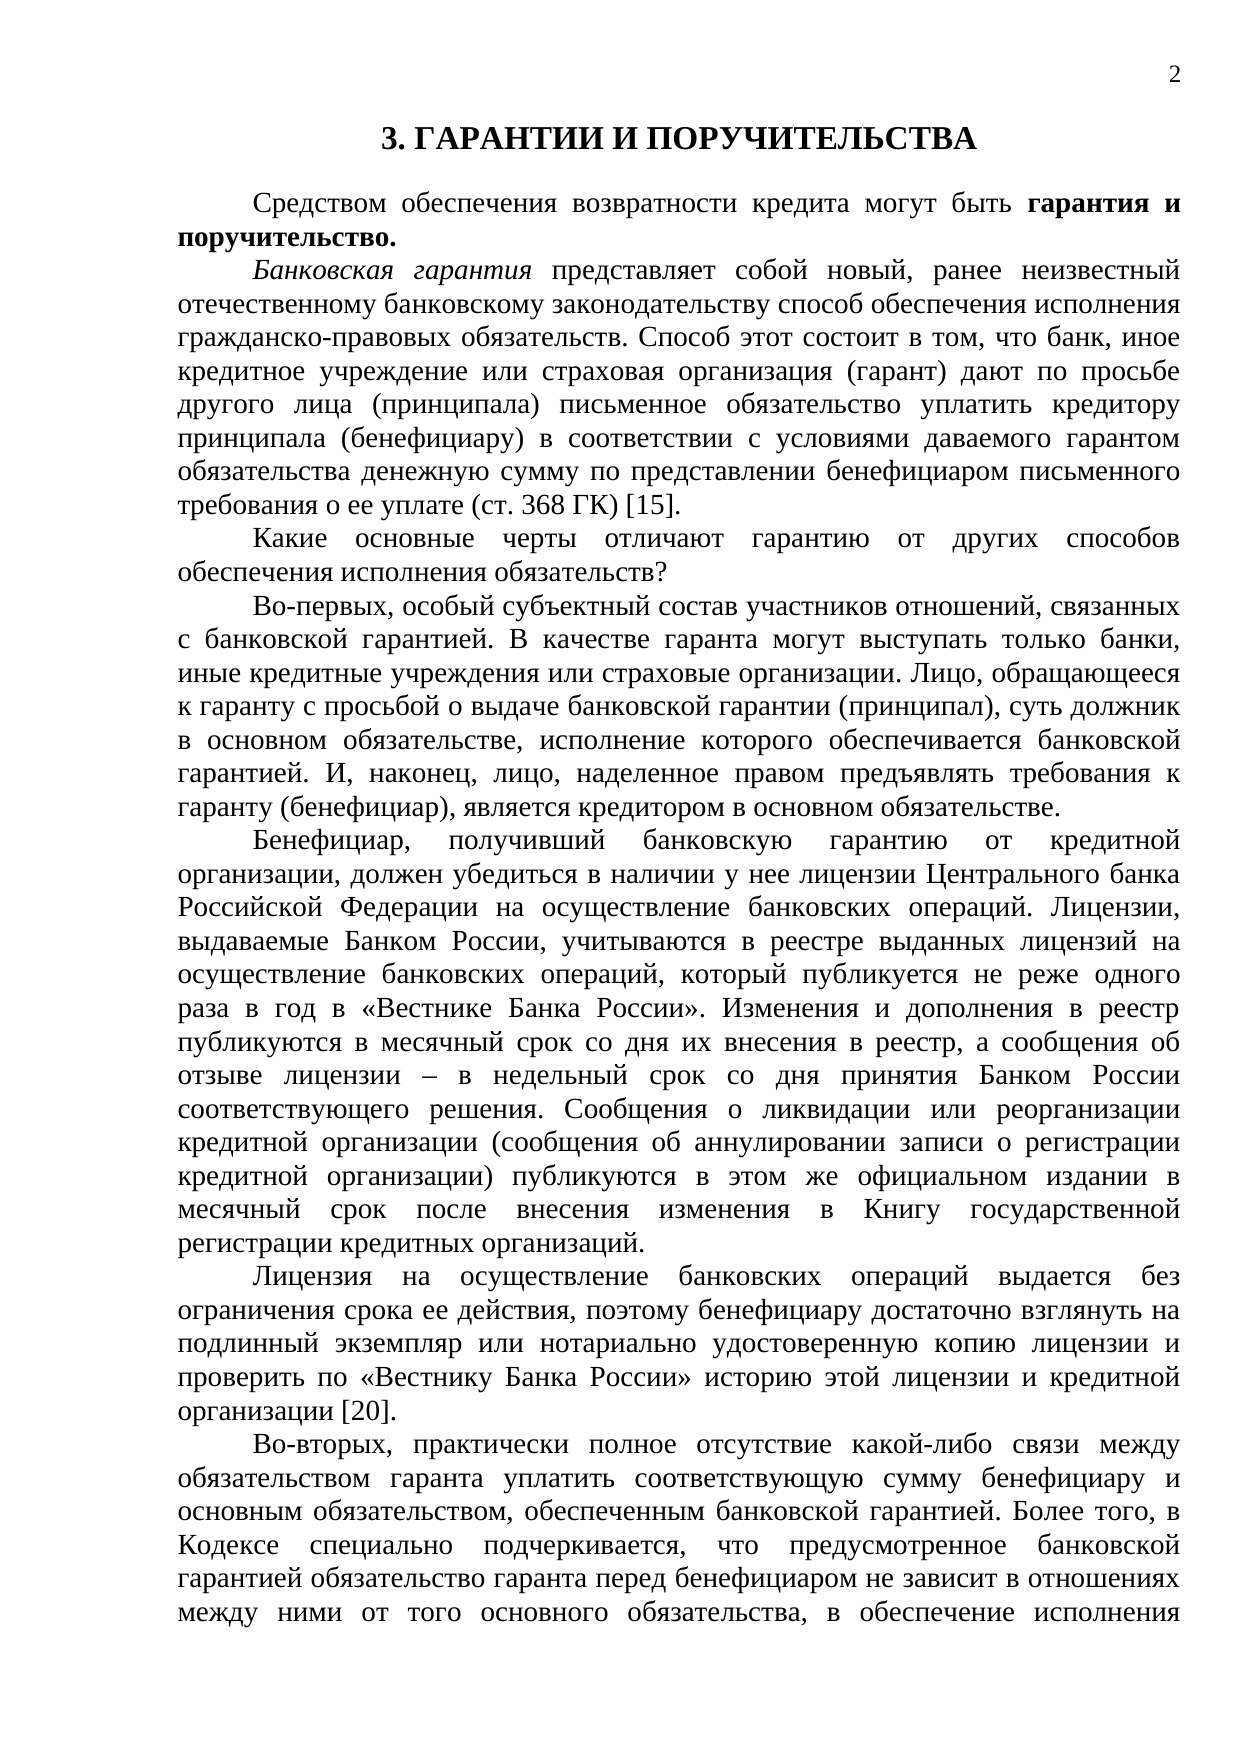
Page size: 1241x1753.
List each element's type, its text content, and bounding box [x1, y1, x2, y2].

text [177, 1426, 1181, 1627]
text 3. Гарантии и поручительства [177, 118, 1181, 156]
text Во-первых, особый субъектный состав участников отношений, связанных с банковской гарантией. В качестве гаранта могут выступать только банки, иные кредитные учреждения или страховые организации. Лицо, обращающееся к гаранту с просьбой о выдаче банковской гарантии (принципал), суть должник в основном обязательстве, исполнение которого обеспечивается банковской гарантией. И, наконец, лицо, наделенное правом предъявлять требования к гаранту (бенефициар), является кредитором в основном обязательстве. [177, 588, 1181, 822]
text Какие основные черты отличают гарантию от других способов обеспечения исполнения обязательств? [177, 521, 1181, 588]
text Бенефициар, получивший банковскую гарантию от кредитной организации, должен убедиться в наличии у нее лицензии Центрального банка Российской Федерации на осуществление банковских операций. Лицензии, выдаваемые Банком России, учитываются в реестре выданных лицензий на осуществление банковских операций, который публикуется не реже одного раза в год в «Вестнике Банка России». Изменения и дополнения в реестр публикуются в месячный срок со дня их внесения в реестр, а сообщения об отзыве лицензии – в недельный срок со дня принятия Банком России соответствующего решения. Сообщения о ликвидации или реорганизации кредитной организации (сообщения об аннулировании записи о регистрации кредитной организации) публикуются в этом же официальном издании в месячный срок после внесения изменения в Книгу государственной регистрации кредитных организаций. [177, 822, 1181, 1258]
text Банковская гарантия представляет собой новый, ранее неизвестный отечественному банковскому законодательству способ обеспечения исполнения гражданско-правовых обязательств. Способ этот состоит в том, что банк, иное кредитное учреждение или страховая организация (гарант) дают по просьбе другого лица (принципала) письменное обязательство уплатить кредитору принципала (бенефициару) в соответствии с условиями даваемого гарантом обязательства денежную сумму по представлении бенефициаром письменного требования о ее уплате (ст. 368 ГК) [15]. [177, 252, 1181, 521]
text Лицензия на осуществление банковских операций выдается без ограничения срока ее действия, поэтому бенефициару достаточно взглянуть на подлинный экземпляр или нотариально удостоверенную копию лицензии и проверить по «Вестнику Банка России» историю этой лицензии и кредитной организации [20]. [177, 1258, 1181, 1426]
text Средством обеспечения возвратности кредита могут быть гарантия и поручительство. [177, 185, 1181, 252]
